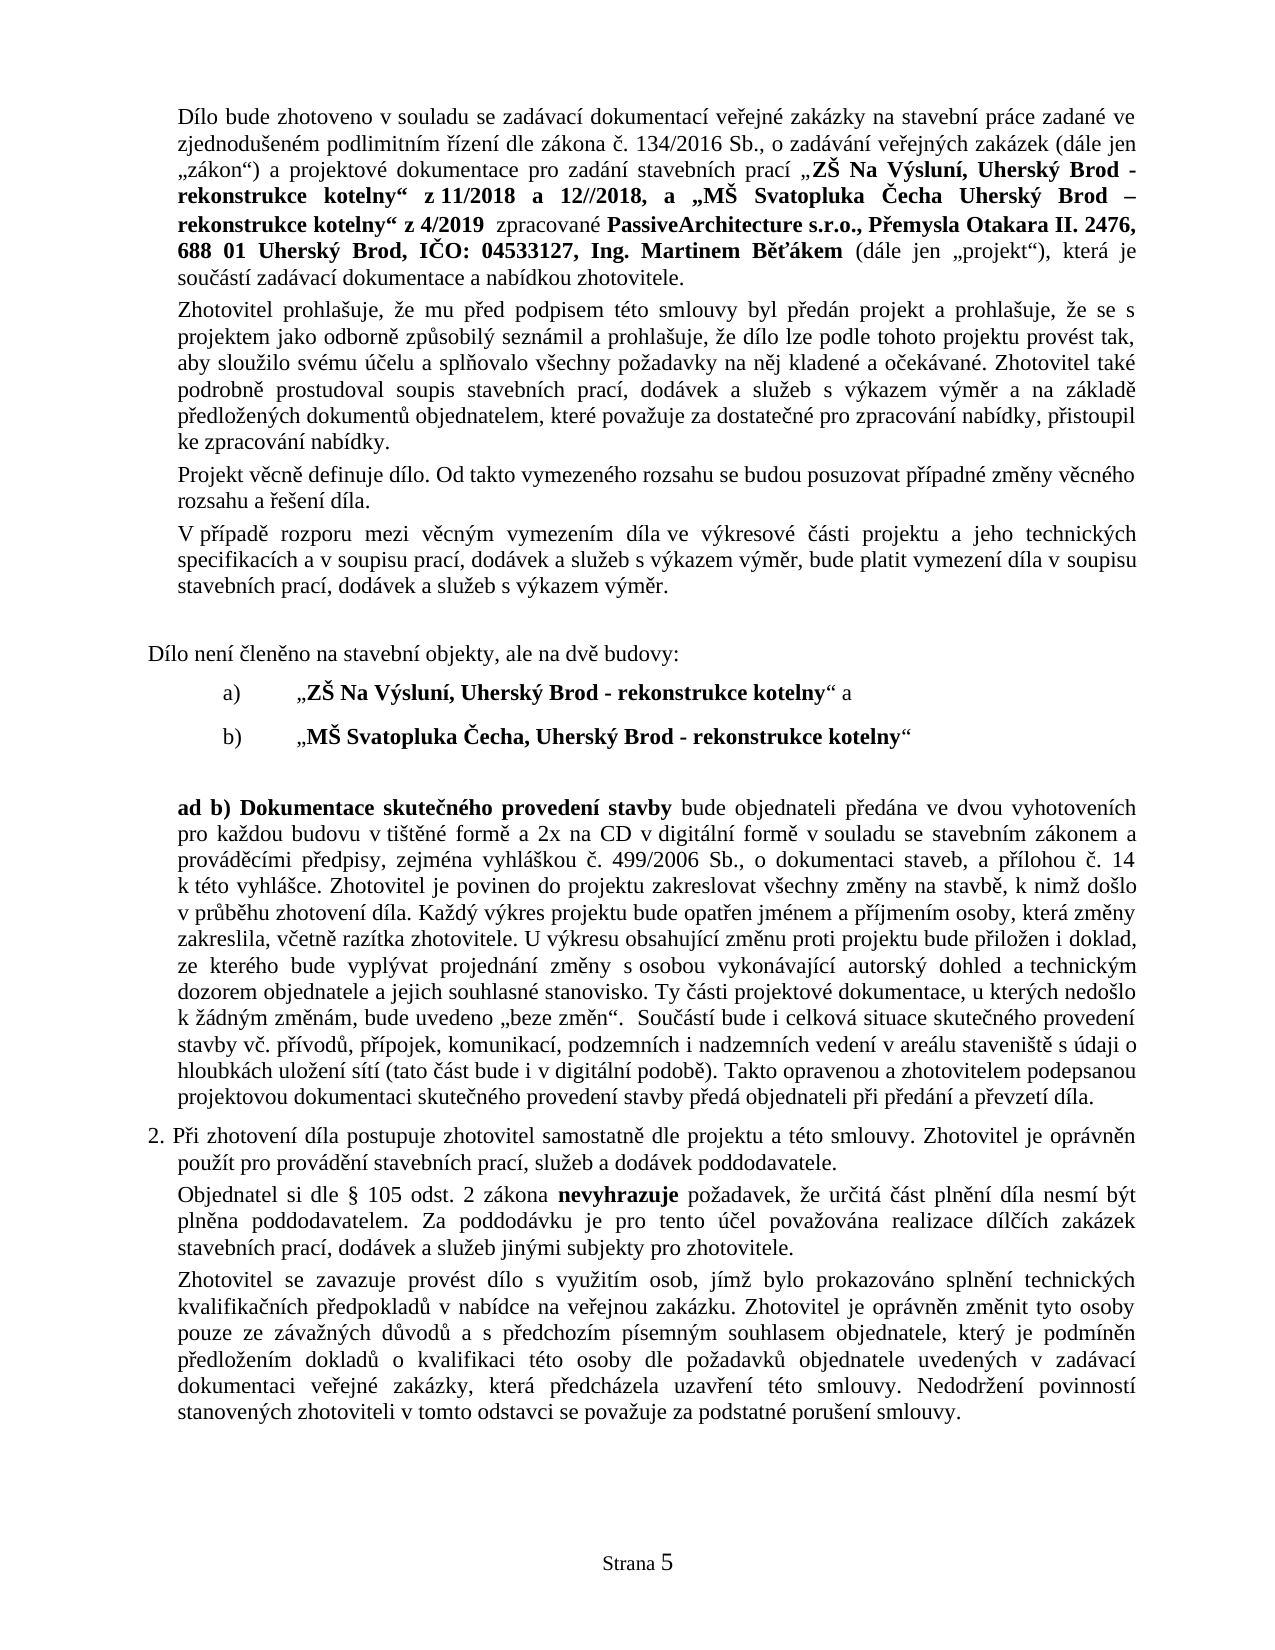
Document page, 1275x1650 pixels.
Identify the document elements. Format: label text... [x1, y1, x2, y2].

text Projekt věcně definuje dílo. Od takto vymezeného rozsahu se budou posuzovat případné změny věcného rozsahu a řešení díla. [177, 461, 1137, 514]
text Zhotovitel se zavazuje provést dílo s využitím osob, jímž bylo prokazováno splnění technických kvalifikačních předpokladů v nabídce na veřejnou zakázku. Zhotovitel je oprávněn změnit tyto osoby pouze ze závažných důvodů a s předchozím písemným souhlasem objednatele, který je podmíněn předložením dokladů o kvalifikaci této osoby dle požadavků objednatele uvedených v zadávací dokumentaci veřejné zakázky, která předcházela uzavření této smlouvy. Nedodržení povinností stanovených zhotoviteli v tomto odstavci se považuje za podstatné porušení smlouvy. [177, 1267, 1137, 1425]
text 2. Při zhotovení díla postupuje zhotovitel samostatně dle projektu a této smlouvy. Zhotovitel je oprávněn použít pro provádění stavebních prací, služeb a dodávek poddodavatele. [148, 1122, 1137, 1175]
list „MŠ Svatopluka Čecha, Uherský Brod - rekonstrukce kotelny“ [223, 723, 1127, 749]
text Dílo bude zhotoveno v souladu se zadávací dokumentací veřejné zakázky na stavební práce zadané ve zjednodušeném podlimitním řízení dle zákona č. 134/2016 Sb., o zadávání veřejných zakázek (dále jen „zákon“) a projektové dokumentace pro zadání stavebních prací „ZŠ Na Výsluní, Uherský Brod - rekonstrukce kotelny“ z 11/2018 a 12//2018, a „MŠ Svatopluka Čecha Uherský Brod – rekonstrukce kotelny“ z 4/2019 zpracované PassiveArchitecture s.r.o., Přemysla Otakara II. 2476, 688 01 Uherský Brod, IČO: 04533127, Ing. Martinem Běťákem (dále jen „projekt“), která je součástí zadávací dokumentace a nabídkou zhotovitele. [177, 103, 1137, 290]
list „ZŠ Na Výsluní, Uherský Brod - rekonstrukce kotelny“ a [223, 679, 1127, 705]
text Objednatel si dle § 105 odst. 2 zákona nevyhrazuje požadavek, že určitá část plnění díla nesmí být plněna poddodavatelem. Za poddodávku je pro tento účel považována realizace dílčích zakázek stavebních prací, dodávek a služeb jinými subjekty pro zhotovitele. [177, 1181, 1137, 1260]
text V případě rozporu mezi věcným vymezením díla ve výkresové části projektu a jeho technických specifikacích a v soupisu prací, dodávek a služeb s výkazem výměr, bude platit vymezení díla v soupisu stavebních prací, dodávek a služeb s výkazem výměr. [177, 520, 1137, 599]
text Dílo není členěno na stavební objekty, ale na dvě budovy: [148, 640, 1127, 667]
text ad b) Dokumentace skutečného provedení stavby bude objednateli předána ve dvou vyhotoveních pro každou budovu v tištěné formě a 2x na CD v digitální formě v souladu se stavebním zákonem a prováděcími předpisy, zejména vyhláškou č. 499/2006 Sb., o dokumentaci staveb, a přílohou č. 14 k této vyhlášce. Zhotovitel je povinen do projektu zakreslovat všechny změny na stavbě, k nimž došlo v průběhu zhotovení díla. Každý výkres projektu bude opatřen jménem a příjmením osoby, která změny zakreslila, včetně razítka zhotovitele. U výkresu obsahující změnu proti projektu bude přiložen i doklad, ze kterého bude vyplývat projednání změny s osobou vykonávající autorský dohled a technickým dozorem objednatele a jejich souhlasné stanovisko. Ty části projektové dokumentace, u kterých nedošlo k žádným změnám, bude uvedeno „beze změn“. Součástí bude i celková situace skutečného provedení stavby vč. přívodů, přípojek, komunikací, podzemních i nadzemních vedení v areálu staveniště s údaji o hloubkách uložení sítí (tato část bude i v digitální podobě). Takto opravenou a zhotovitelem podepsanou projektovou dokumentaci skutečného provedení stavby předá objednateli při předání a převzetí díla. [177, 793, 1137, 1110]
text Zhotovitel prohlašuje, že mu před podpisem této smlouvy byl předán projekt a prohlašuje, že se s projektem jako odborně způsobilý seznámil a prohlašuje, že dílo lze podle tohoto projektu provést tak, aby sloužilo svému účelu a splňovalo všechny požadavky na něj kladené a očekávané. Zhotovitel také podrobně prostudoval soupis stavebních prací, dodávek a služeb s výkazem výměr a na základě předložených dokumentů objednatelem, které považuje za dostatečné pro zpracování nabídky, přistoupil ke zpracování nabídky. [177, 297, 1137, 455]
